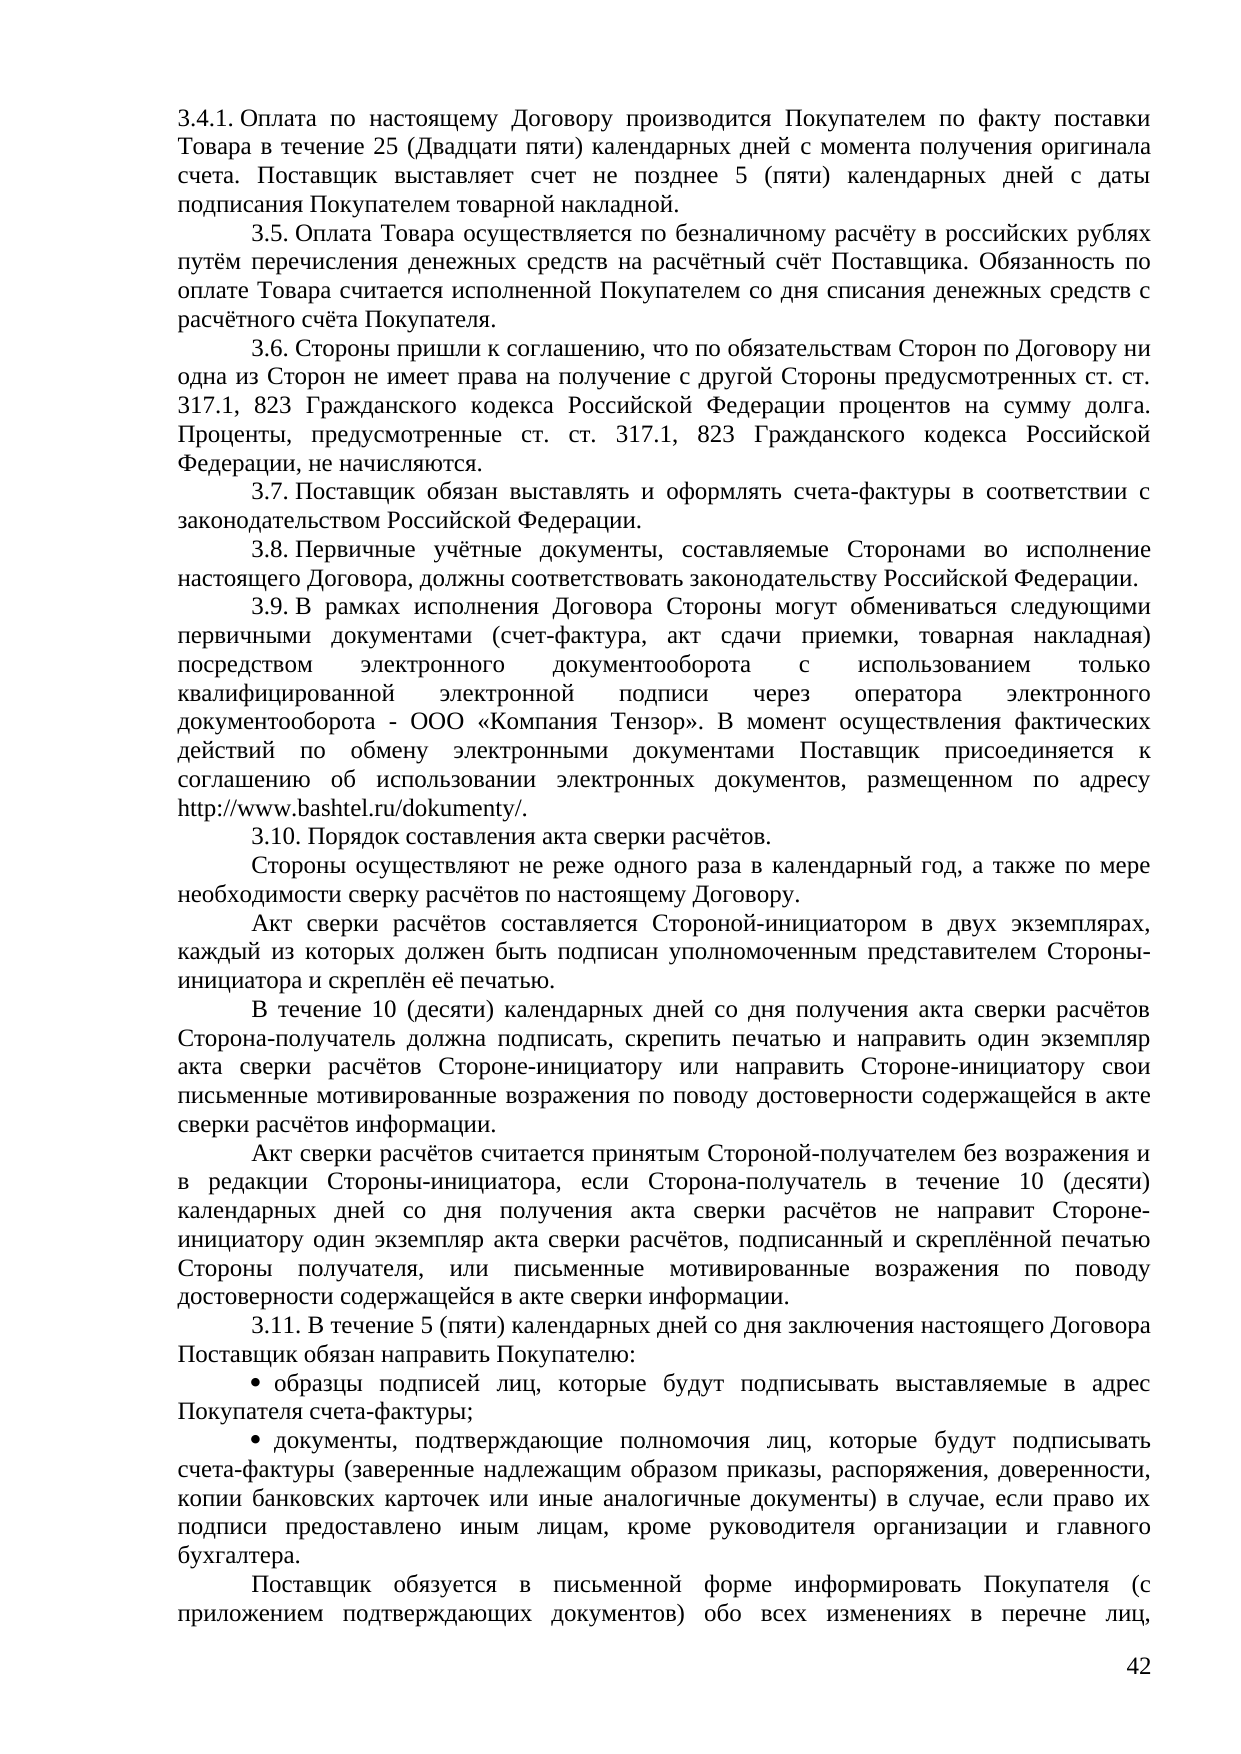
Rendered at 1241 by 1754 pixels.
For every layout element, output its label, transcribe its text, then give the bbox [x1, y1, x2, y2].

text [177, 1569, 1152, 1626]
text Акт сверки расчётов считается принятым Стороной-получателем без возражения и в редакции Стороны-инициатора, если Сторона-получатель в течение 10 (десяти) календарных дней со дня получения акта сверки расчётов не направит Стороне-инициатору один экземпляр акта сверки расчётов, подписанный и скреплённой печатью Стороны получателя, или письменные мотивированные возражения по поводу достоверности содержащейся в акте сверки информации. [177, 1138, 1152, 1310]
text Акт сверки расчётов составляется Стороной-инициатором в двух экземплярах, каждый из которых должен быть подписан уполномоченным представителем Стороны-инициатора и скреплён её печатью. [177, 908, 1152, 994]
list В течение 5 (пяти) календарных дней со дня заключения настоящего Договора Поставщик обязан направить Покупателю: [177, 1310, 1152, 1368]
list Оплата по настоящему Договору производится Покупателем по факту поставки Товара в течение 25 (Двадцати пяти) календарных дней с момента получения оригинала счета. Поставщик выставляет счет не позднее 5 (пяти) календарных дней с даты подписания Покупателем товарной накладной. [177, 103, 1152, 218]
list В рамках исполнения Договора Стороны могут обмениваться следующими первичными документами (счет-фактура, акт сдачи приемки, товарная накладная) посредством электронного документооборота с использованием только квалифицированной электронной подписи через оператора электронного документооборота - ООО «Компания Тензор». В момент осуществления фактических действий по обмену электронными документами Поставщик присоединяется к соглашению об использовании электронных документов, размещенном по адресу http://www.bashtel.ru/dokumenty/. [177, 591, 1152, 821]
list документы, подтверждающие полномочия лиц, которые будут подписывать счета-фактуры (заверенные надлежащим образом приказы, распоряжения, доверенности, копии банковских карточек или иные аналогичные документы) в случае, если право их подписи предоставлено иным лицам, кроме руководителя организации и главного бухгалтера. [177, 1425, 1152, 1569]
text В течение 10 (десяти) календарных дней со дня получения акта сверки расчётов Сторона-получатель должна подписать, скрепить печатью и направить один экземпляр акта сверки расчётов Стороне-инициатору или направить Стороне-инициатору свои письменные мотивированные возражения по поводу достоверности содержащейся в акте сверки расчётов информации. [177, 994, 1152, 1138]
list Оплата Товара осуществляется по безналичному расчёту в российских рублях путём перечисления денежных средств на расчётный счёт Поставщика. Обязанность по оплате Товара считается исполненной Покупателем со дня списания денежных средств с расчётного счёта Покупателя. [177, 218, 1152, 333]
list Поставщик обязан выставлять и оформлять счета-фактуры в соответствии с законодательством Российской Федерации. [177, 476, 1152, 534]
list образцы подписей лиц, которые будут подписывать выставляемые в адрес Покупателя счета-фактуры; [177, 1368, 1152, 1425]
list Стороны пришли к соглашению, что по обязательствам Сторон по Договору ни одна из Сторон не имеет права на получение с другой Стороны предусмотренных ст. ст. 317.1, 823 Гражданского кодекса Российской Федерации процентов на сумму долга. Проценты, предусмотренные ст. ст. 317.1, 823 Гражданского кодекса Российской Федерации, не начисляются. [177, 333, 1152, 476]
list Порядок составления акта сверки расчётов. [177, 821, 1152, 850]
list Первичные учётные документы, составляемые Сторонами во исполнение настоящего Договора, должны соответствовать законодательству Российской Федерации. [177, 534, 1152, 591]
text Стороны осуществляют не реже одного раза в календарный год, а также по мере необходимости сверку расчётов по настоящему Договору. [177, 850, 1152, 908]
